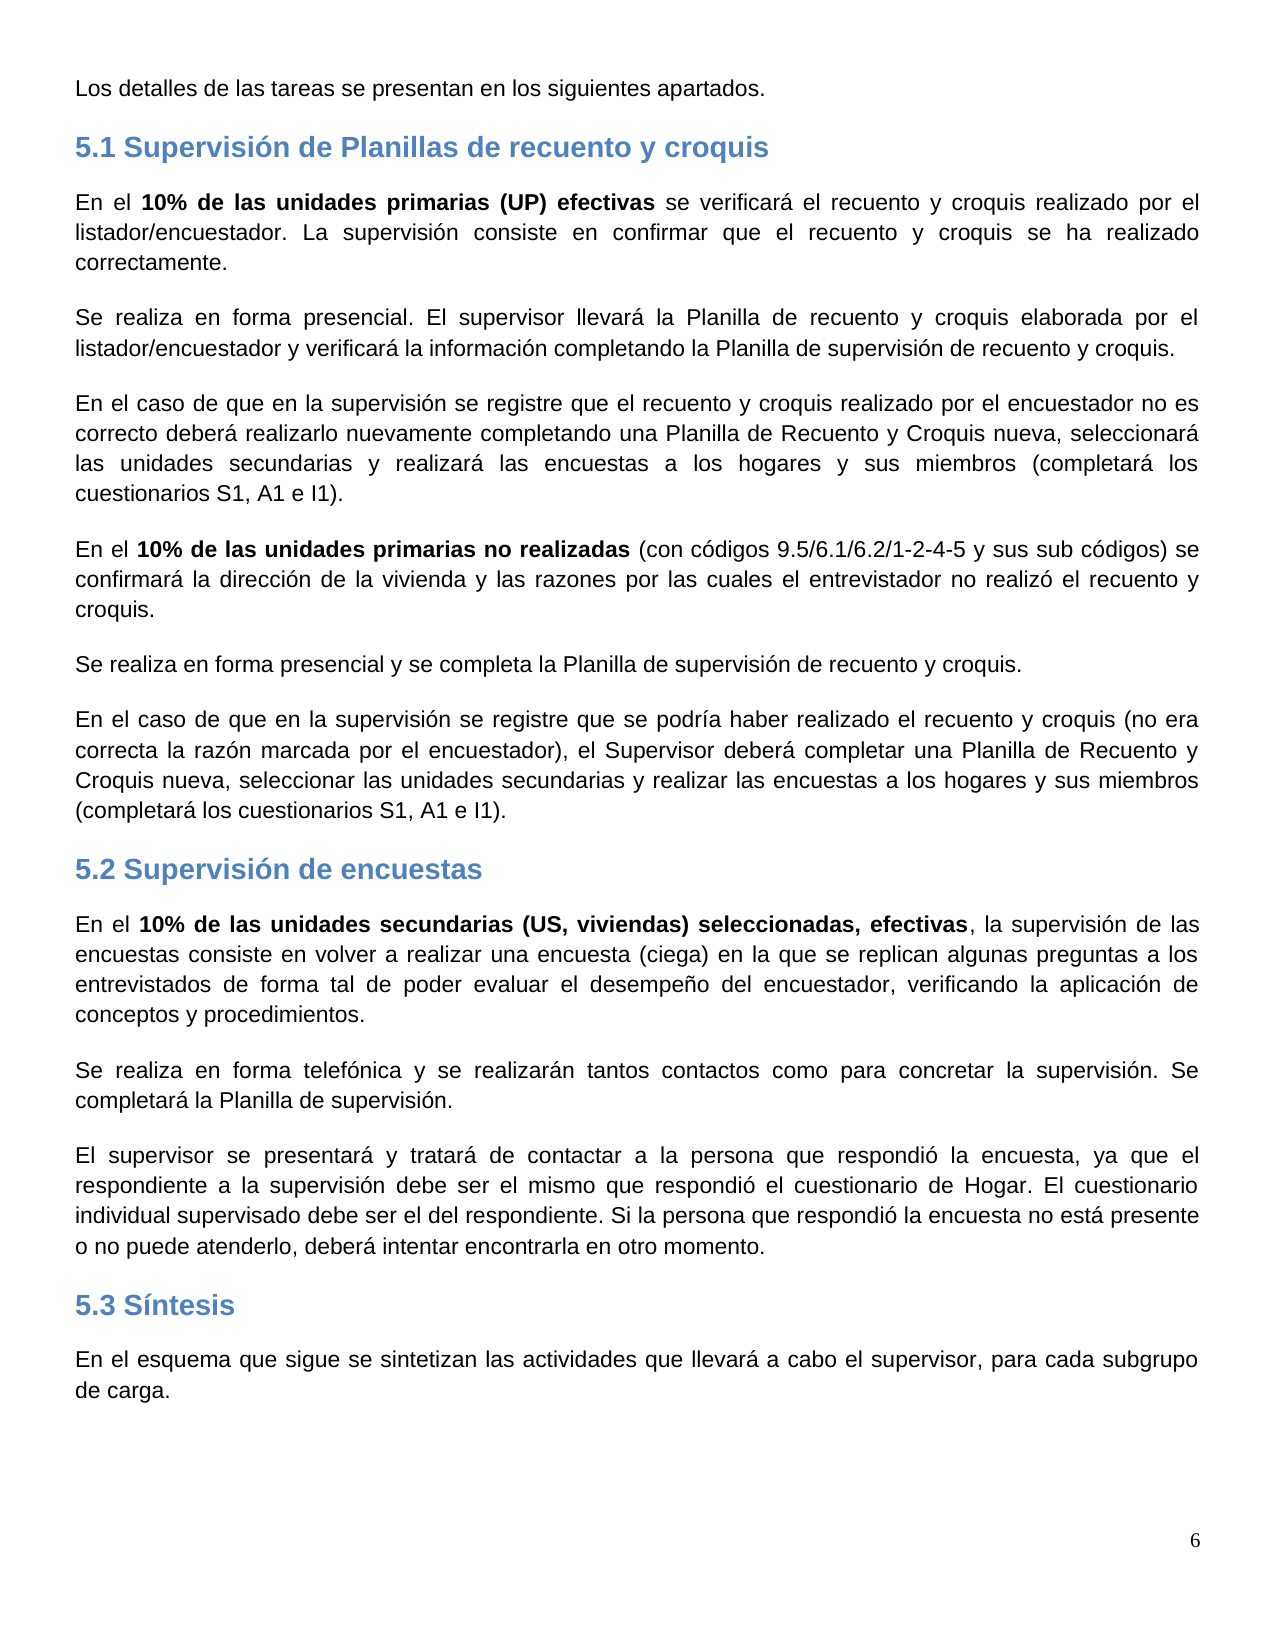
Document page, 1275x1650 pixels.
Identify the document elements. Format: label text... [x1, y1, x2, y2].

text El supervisor se presentará y tratará de contactar a la persona que respondió la encuesta, ya que el respondiente a la supervisión debe ser el mismo que respondió el cuestionario de Hogar. El cuestionario individual supervisado debe ser el del respondiente. Si la persona que respondió la encuesta no está presente o no puede atenderlo, deberá intentar encontrarla en otro momento. [75, 1142, 1200, 1259]
text Se realiza en forma telefónica y se realizarán tantos contactos como para concretar la supervisión. Se completará la Planilla de supervisión. [75, 1057, 1200, 1113]
subtitle 5.1 Supervisión de Planillas de recuento y croquis [75, 130, 1200, 164]
text Se realiza en forma presencial y se completa la Planilla de supervisión de recuento y croquis. [75, 651, 1200, 678]
text En el caso de que en la supervisión se registre que el recuento y croquis realizado por el encuestador no es correcto deberá realizarlo nuevamente completando una Planilla de Recuento y Croquis nueva, seleccionará las unidades secundarias y realizará las encuestas a los hogares y sus miembros (completará los cuestionarios S1, A1 e I1). [75, 390, 1200, 507]
text En el esquema que sigue se sintetizan las actividades que llevará a cabo el supervisor, para cada subgrupo de carga. [75, 1346, 1200, 1403]
subtitle 5.2 Supervisión de encuestas [75, 852, 1200, 886]
text Los detalles de las tareas se presentan en los siguientes apartados. [75, 75, 1200, 101]
text En el 10% de las unidades primarias no realizadas (con códigos 9.5/6.1/6.2/1-2-4-5 y sus sub códigos) se confirmará la dirección de la vivienda y las razones por las cuales el entrevistador no realizó el recuento y croquis. [75, 536, 1200, 622]
subtitle 5.3 Síntesis [75, 1288, 1200, 1321]
text En el 10% de las unidades secundarias (US, viviendas) seleccionadas, efectivas, la supervisión de las encuestas consiste en volver a realizar una encuesta (ciega) en la que se replican algunas preguntas a los entrevistados de forma tal de poder evaluar el desempeño del encuestador, verificando la aplicación de conceptos y procedimientos. [75, 911, 1200, 1028]
text En el caso de que en la supervisión se registre que se podría haber realizado el recuento y croquis (no era correcta la razón marcada por el encuestador), el Supervisor deberá completar una Planilla de Recuento y Croquis nueva, seleccionar las unidades secundarias y realizar las encuestas a los hogares y sus miembros (completará los cuestionarios S1, A1 e I1). [75, 706, 1200, 823]
text En el 10% de las unidades primarias (UP) efectivas se verificará el recuento y croquis realizado por el listador/encuestador. La supervisión consiste en confirmar que el recuento y croquis se ha realizado correctamente. [75, 189, 1200, 276]
text Se realiza en forma presencial. El supervisor llevará la Planilla de recuento y croquis elaborada por el listador/encuestador y verificará la información completando la Planilla de supervisión de recuento y croquis. [75, 304, 1200, 361]
